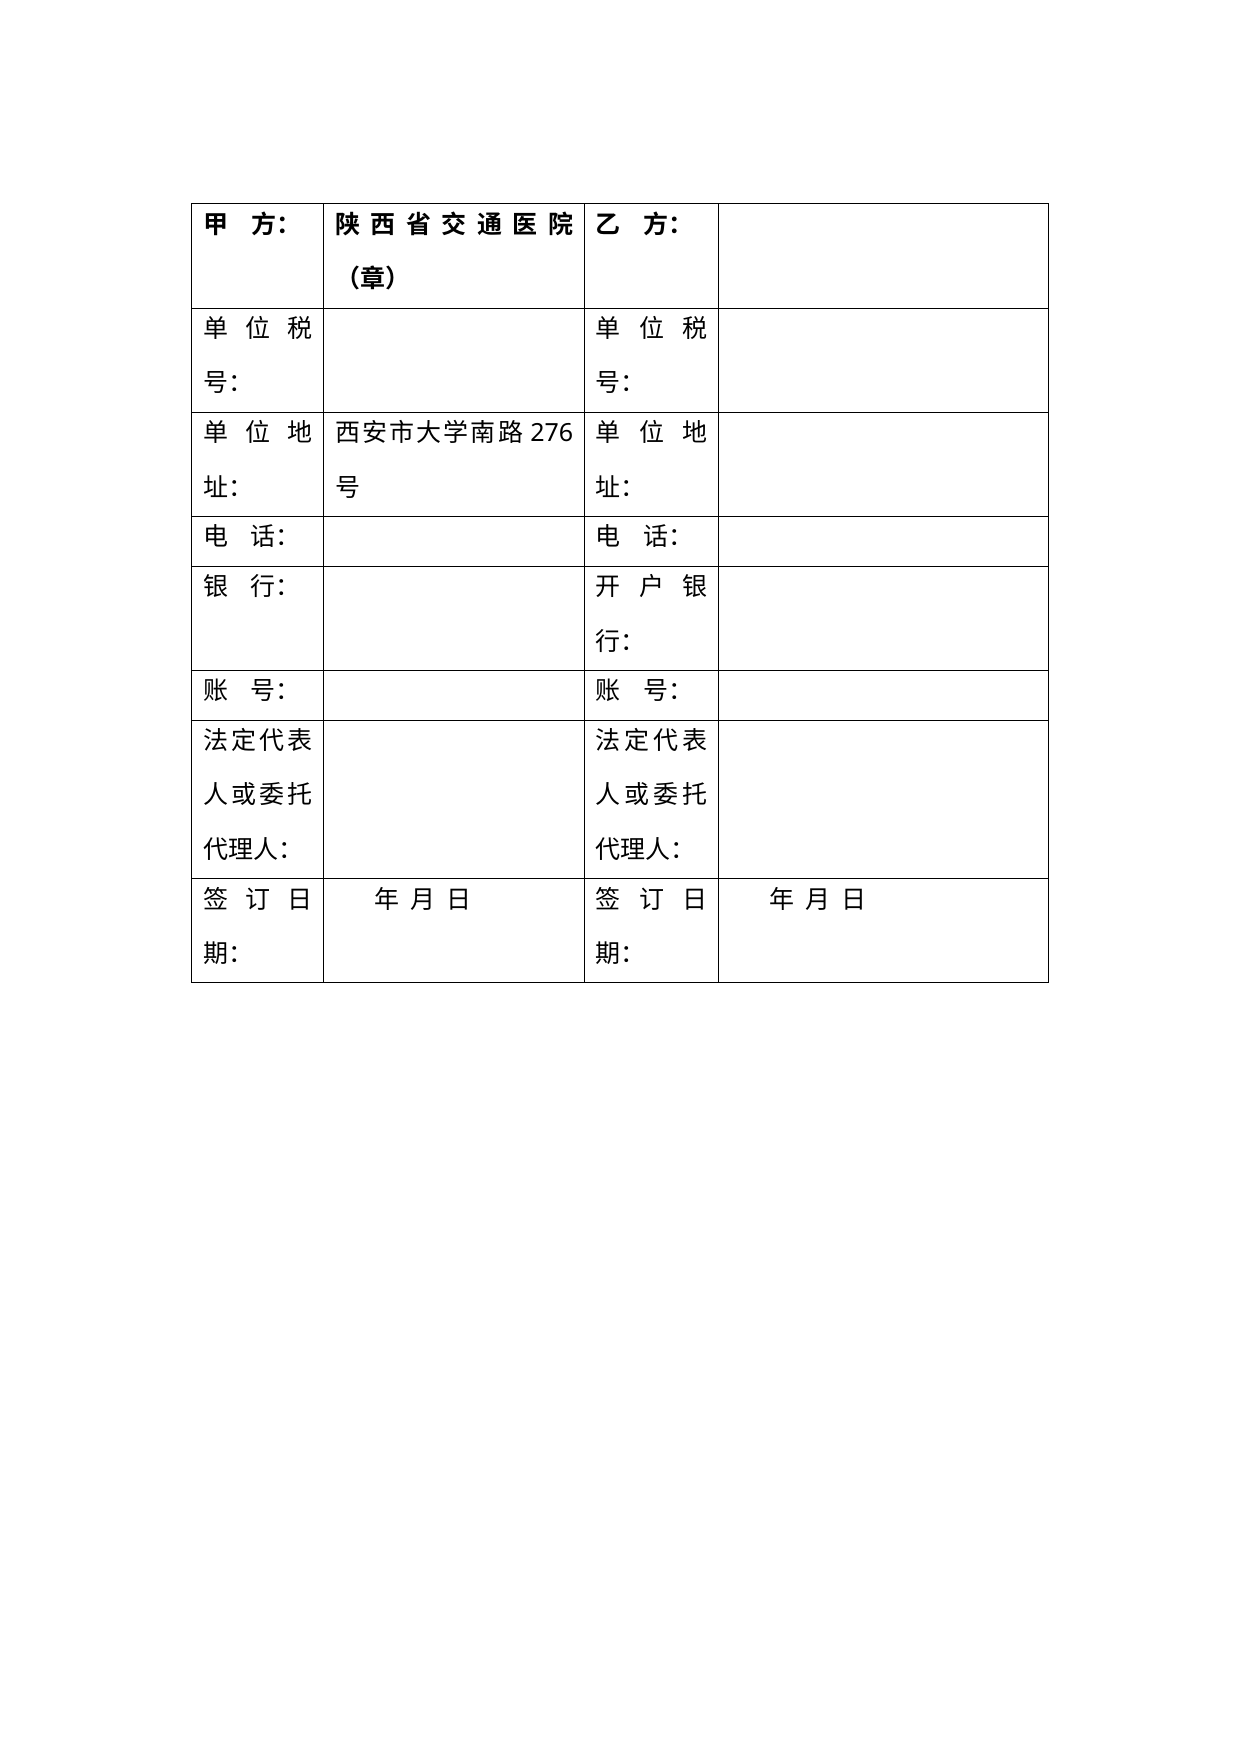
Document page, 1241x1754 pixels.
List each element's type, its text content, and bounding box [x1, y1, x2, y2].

table_cell [719, 309, 1048, 412]
table_cell [719, 517, 1048, 566]
table_cell [719, 413, 1048, 516]
table_cell [324, 309, 584, 412]
table_cell 单位税号： [585, 309, 718, 412]
table_cell 签订日期： [192, 879, 323, 982]
table_cell [324, 721, 584, 878]
table_cell [719, 671, 1048, 719]
table_cell [324, 671, 584, 719]
table_cell 签订日期： [585, 879, 718, 982]
table_header 乙 方： [585, 204, 718, 307]
table_header 甲 方： [192, 204, 323, 307]
table_cell 年 月 日 [719, 879, 1048, 982]
table_cell 西安市大学南路276号 [324, 413, 584, 516]
table_cell 电 话： [585, 517, 718, 566]
table_cell 单位税号： [192, 309, 323, 412]
table_header 陕西省交通医院（章） [324, 204, 584, 307]
table_cell 开户银行： [585, 567, 718, 670]
table_cell 账 号： [192, 671, 323, 719]
table_cell 单位地址： [585, 413, 718, 516]
table_header [719, 204, 1048, 307]
table_cell 法定代表人或委托代理人： [585, 721, 718, 878]
table_cell 法定代表人或委托代理人： [192, 721, 323, 878]
table_cell [324, 517, 584, 566]
table_cell 年 月 日 [324, 879, 584, 982]
table_cell 单位地址： [192, 413, 323, 516]
table_cell 银 行： [192, 567, 323, 670]
table_cell 电 话： [192, 517, 323, 566]
table_cell 账 号： [585, 671, 718, 719]
table_cell [719, 721, 1048, 878]
table_cell [719, 567, 1048, 670]
table_cell [324, 567, 584, 670]
